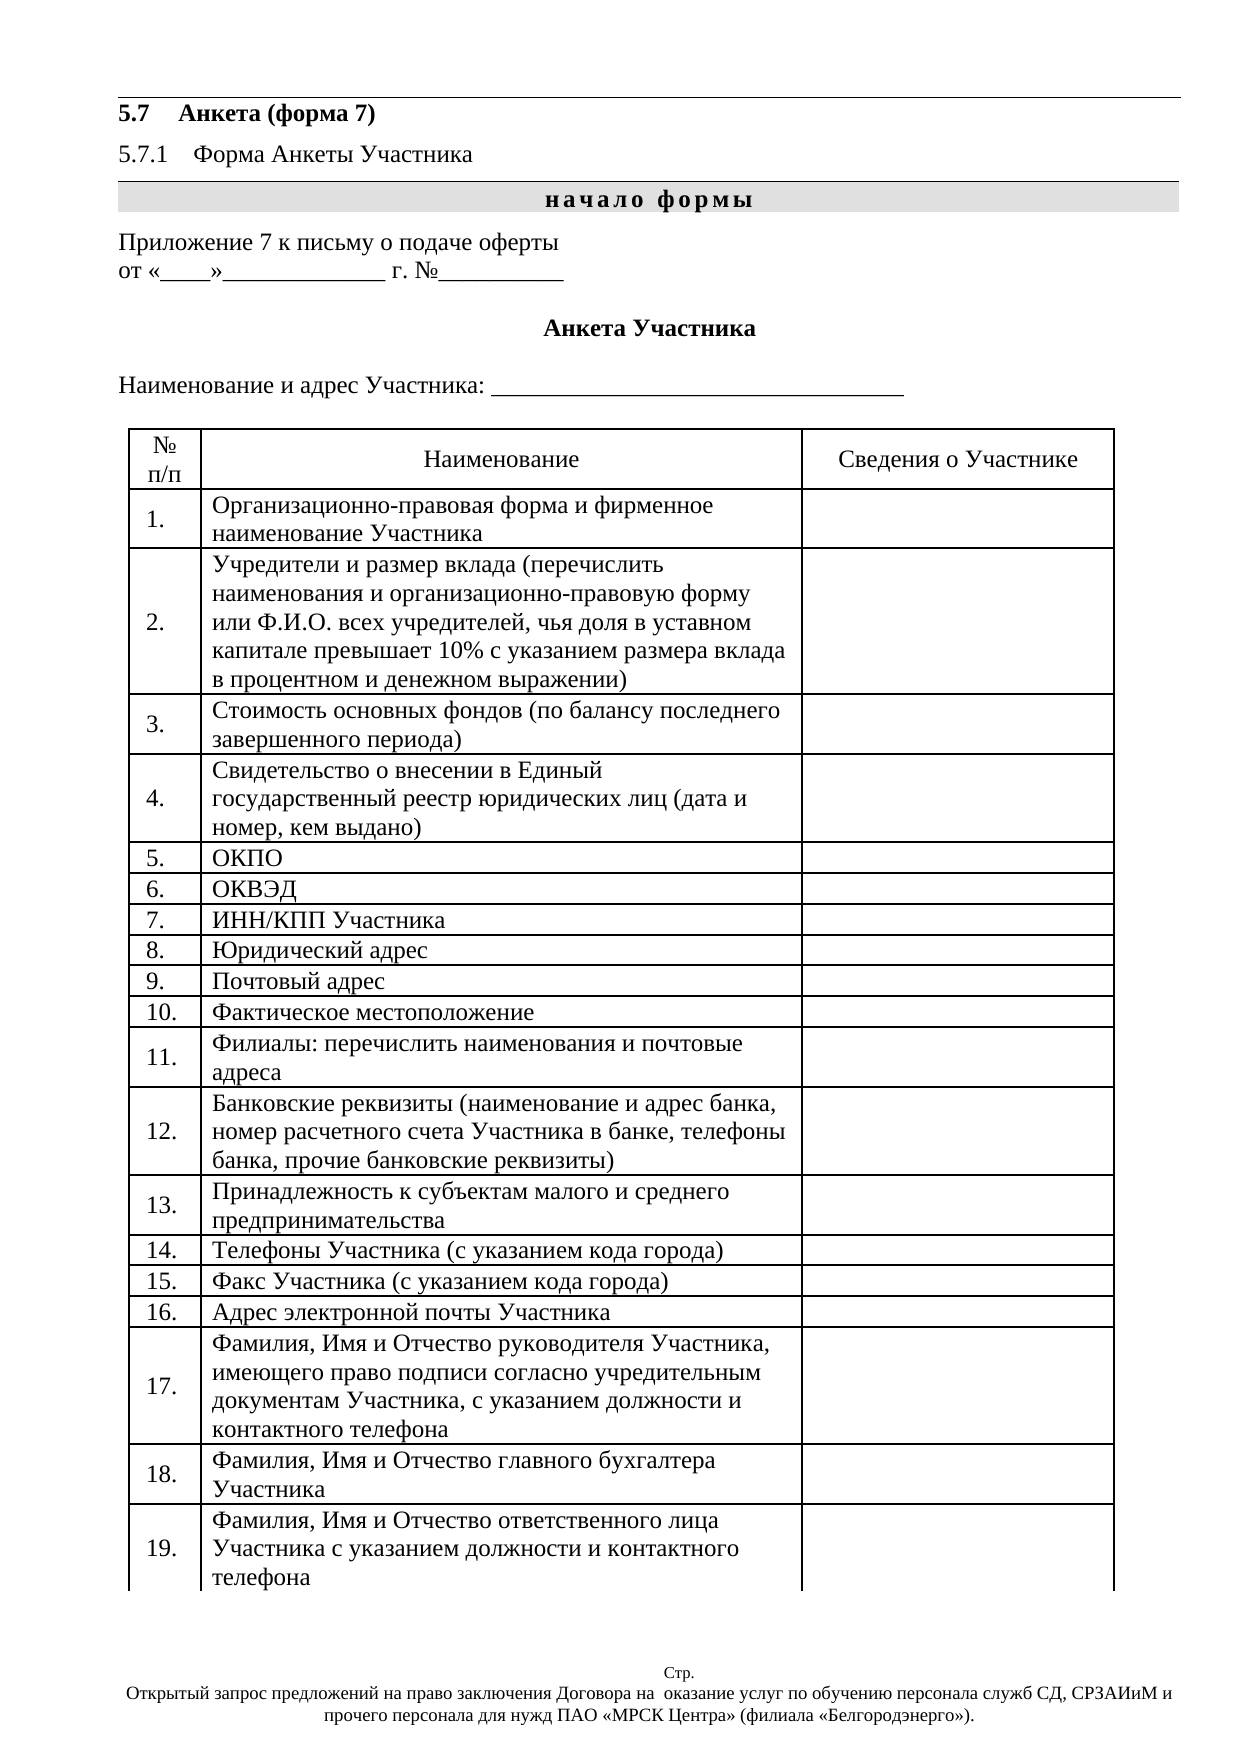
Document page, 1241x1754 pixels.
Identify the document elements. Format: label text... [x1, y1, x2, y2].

text Анкета Участника [118, 313, 1181, 342]
table_cell [130, 1236, 200, 1264]
table_cell [130, 695, 200, 753]
table_cell [130, 549, 200, 693]
table_cell Учредители и размер вклада (перечислить наименования и организационно-правовую форму или Ф.И.О. всех учредителей, чья доля в уставном капитале превышает 10% с указанием размера вклада в процентном и денежном выражении) [202, 549, 801, 693]
table_cell ОКВЭД [202, 874, 801, 903]
table_cell Фамилия, Имя и Отчество ответственного лица Участника с указанием должности и контактного телефона [202, 1505, 801, 1591]
table_cell [130, 1505, 200, 1591]
table_cell [803, 843, 1113, 872]
table_cell Телефоны Участника (с указанием кода города) [202, 1236, 801, 1264]
table_cell [130, 843, 200, 872]
table_cell [803, 755, 1113, 841]
table_cell [803, 936, 1113, 964]
text начало формы [118, 182, 1179, 212]
table_cell [803, 1505, 1113, 1591]
table_cell [130, 936, 200, 964]
table_cell Почтовый адрес [202, 966, 801, 995]
table_cell [130, 490, 200, 547]
table_cell [803, 1297, 1113, 1326]
table_cell [803, 997, 1113, 1026]
table_cell Стоимость основных фондов (по балансу последнего завершенного периода) [202, 695, 801, 753]
table_cell [803, 1088, 1113, 1174]
table_cell Юридический адрес [202, 936, 801, 964]
table_cell [803, 1328, 1113, 1443]
table_cell [130, 966, 200, 995]
table_cell [803, 1445, 1113, 1503]
table_cell [803, 1236, 1113, 1264]
table_cell [803, 490, 1113, 547]
table_header № п/п [130, 430, 200, 488]
table_cell Банковские реквизиты (наименование и адрес банка, номер расчетного счета Участника в банке, телефоны банка, прочие банковские реквизиты) [202, 1088, 801, 1174]
table_cell [130, 1266, 200, 1295]
table_cell [803, 549, 1113, 693]
table_cell ИНН/КПП Участника [202, 905, 801, 933]
table_cell [130, 1328, 200, 1443]
table_cell ОКПО [202, 843, 801, 872]
table_cell Фамилия, Имя и Отчество руководителя Участника, имеющего право подписи согласно учредительным документам Участника, с указанием должности и контактного телефона [202, 1328, 801, 1443]
table_cell Филиалы: перечислить наименования и почтовые адреса [202, 1028, 801, 1086]
table_cell [803, 1028, 1113, 1086]
table_cell [803, 1266, 1113, 1295]
table_cell [130, 1088, 200, 1174]
table_cell [130, 1028, 200, 1086]
table_cell Факс Участника (с указанием кода города) [202, 1266, 801, 1295]
table_cell [130, 1445, 200, 1503]
table_cell [803, 1176, 1113, 1233]
table_cell Принадлежность к субъектам малого и среднего предпринимательства [202, 1176, 801, 1233]
text Приложение 7 к письму о подаче оферты от «____»_____________ г. №__________ [118, 227, 1181, 284]
table_cell [130, 874, 200, 903]
table_cell [803, 874, 1113, 903]
table_cell Фамилия, Имя и Отчество главного бухгалтера Участника [202, 1445, 801, 1503]
table_cell [130, 1297, 200, 1326]
table_cell [803, 695, 1113, 753]
table_header Сведения о Участнике [803, 430, 1113, 488]
table_cell [130, 1176, 200, 1233]
table_cell [130, 997, 200, 1026]
table_cell Адрес электронной почты Участника [202, 1297, 801, 1326]
table_cell [803, 966, 1113, 995]
table_cell [130, 905, 200, 933]
table_cell Фактическое местоположение [202, 997, 801, 1026]
subtitle Форма Анкеты Участника [118, 139, 1181, 168]
subtitle Анкета (форма 7) [118, 98, 1181, 127]
table_cell [803, 905, 1113, 933]
table_cell Организационно-правовая форма и фирменное наименование Участника [202, 490, 801, 547]
text Наименование и адрес Участника: _________________________________ [118, 371, 1181, 399]
table_cell [130, 755, 200, 841]
table_header Наименование [202, 430, 801, 488]
table_cell Свидетельство о внесении в Единый государственный реестр юридических лиц (дата и номер, кем выдано) [202, 755, 801, 841]
